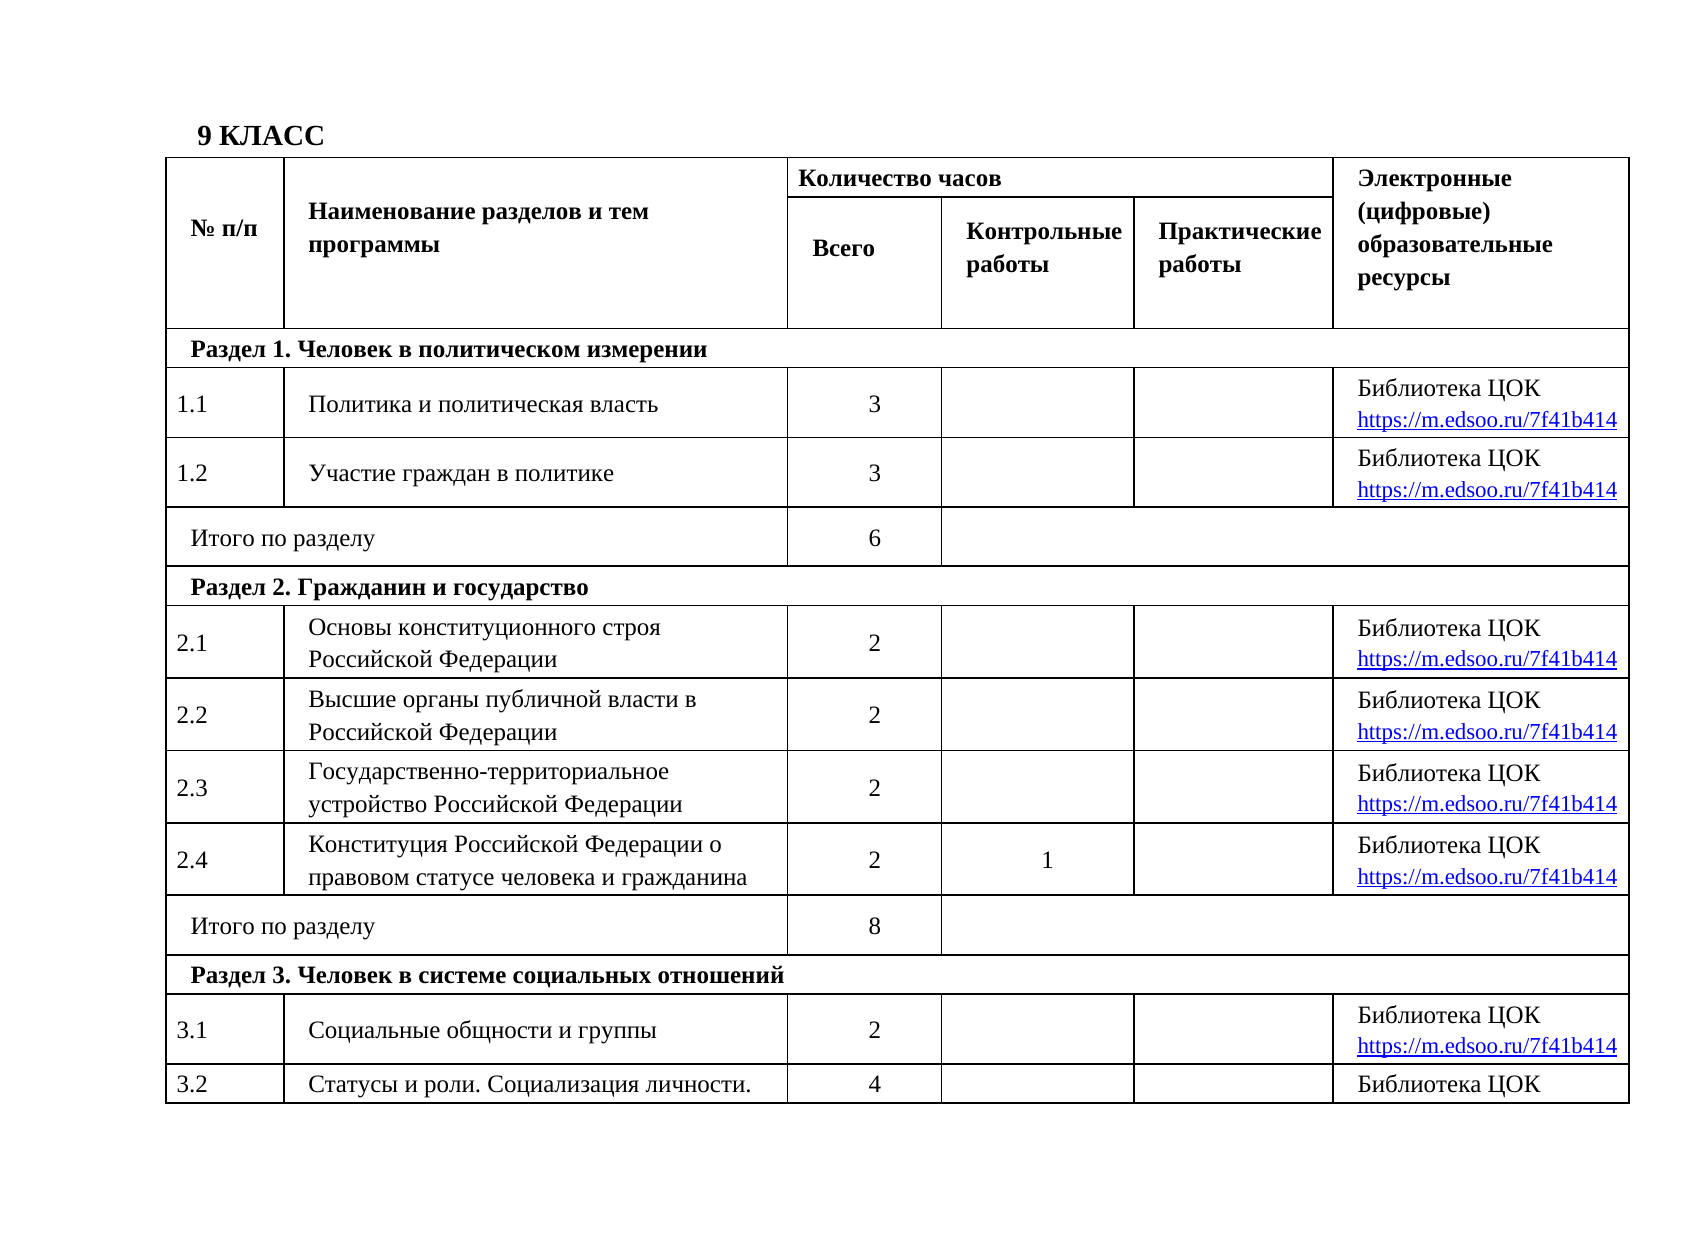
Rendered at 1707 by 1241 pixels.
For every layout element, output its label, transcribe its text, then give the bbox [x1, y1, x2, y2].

table_cell 2.4 [167, 824, 283, 894]
table_cell [942, 606, 1133, 677]
table_cell 2 [788, 606, 941, 677]
text 9 КЛАСС [190, 118, 1618, 152]
table_cell Высшие органы публичной власти в Российской Федерации [285, 679, 787, 749]
table_cell 4 [788, 1065, 941, 1102]
table_cell Раздел 2. Гражданин и государство [167, 567, 1628, 605]
table_cell 2 [788, 679, 941, 749]
table_cell 2 [788, 751, 941, 822]
table_cell Политика и политическая власть [285, 368, 787, 436]
table_cell Библиотека ЦОК https://m.edsoo.ru/7f41b414 [1334, 438, 1628, 506]
table_cell Контрольные работы [942, 198, 1133, 327]
table_cell Всего [788, 198, 941, 327]
table_cell 6 [788, 508, 941, 565]
table_cell 8 [788, 896, 941, 954]
table_cell Государственно-территориальное устройство Российской Федерации [285, 751, 787, 822]
table_cell 3.1 [167, 995, 283, 1063]
table_cell [1135, 438, 1332, 506]
table_cell 1.2 [167, 438, 283, 506]
table_cell [942, 896, 1628, 954]
table_cell [942, 368, 1133, 436]
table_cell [1334, 995, 1628, 1063]
table_header Электронные (цифровые) образовательные ресурсы [1334, 158, 1628, 327]
table_cell Библиотека ЦОК https://m.edsoo.ru/7f41b414 [1334, 368, 1628, 436]
table_cell Практические работы [1135, 198, 1332, 327]
table_cell 3 [788, 438, 941, 506]
table_cell 3.2 [167, 1065, 283, 1102]
table_cell [942, 995, 1133, 1063]
table_cell [942, 1065, 1133, 1102]
table_cell 3 [788, 368, 941, 436]
table_cell Социальные общности и группы [285, 995, 787, 1063]
table_cell 2.1 [167, 606, 283, 677]
table_cell [1135, 679, 1332, 749]
table_cell Итого по разделу [167, 896, 787, 954]
table_cell [1135, 995, 1332, 1063]
table_cell [1135, 751, 1332, 822]
table_header Наименование разделов и тем программы [285, 158, 787, 327]
table_cell [1135, 606, 1332, 677]
table_cell Участие граждан в политике [285, 438, 787, 506]
table_cell [942, 508, 1628, 565]
table_cell 2 [788, 995, 941, 1063]
table_cell Раздел 3. Человек в системе социальных отношений [167, 956, 1628, 993]
table_cell [1135, 368, 1332, 436]
table_cell Библиотека ЦОК https://m.edsoo.ru/7f41b414 [1334, 606, 1628, 677]
table_cell Основы конституционного строя Российской Федерации [285, 606, 787, 677]
table_cell Библиотека ЦОК https://m.edsoo.ru/7f41b414 [1334, 824, 1628, 894]
table_cell [1135, 1065, 1332, 1102]
table_cell 1 [942, 824, 1133, 894]
table_cell 1.1 [167, 368, 283, 436]
table_cell 2.3 [167, 751, 283, 822]
table_cell Библиотека ЦОК https://m.edsoo.ru/7f41b414 [1334, 751, 1628, 822]
table_cell Библиотека ЦОК https://m.edsoo.ru/7f41b414 [1334, 679, 1628, 749]
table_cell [285, 1065, 787, 1102]
table_cell [942, 679, 1133, 749]
table_cell [942, 438, 1133, 506]
table_cell 2.2 [167, 679, 283, 749]
table_cell [1135, 824, 1332, 894]
table_cell Раздел 1. Человек в политическом измерении [167, 329, 1628, 367]
table_cell Конституция Российской Федерации о правовом статусе человека и гражданина [285, 824, 787, 894]
table_cell Итого по разделу [167, 508, 787, 565]
table_header № п/п [167, 158, 283, 327]
table_cell [942, 751, 1133, 822]
table_cell 2 [788, 824, 941, 894]
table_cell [1334, 1065, 1628, 1102]
table_header Количество часов [788, 158, 1332, 196]
